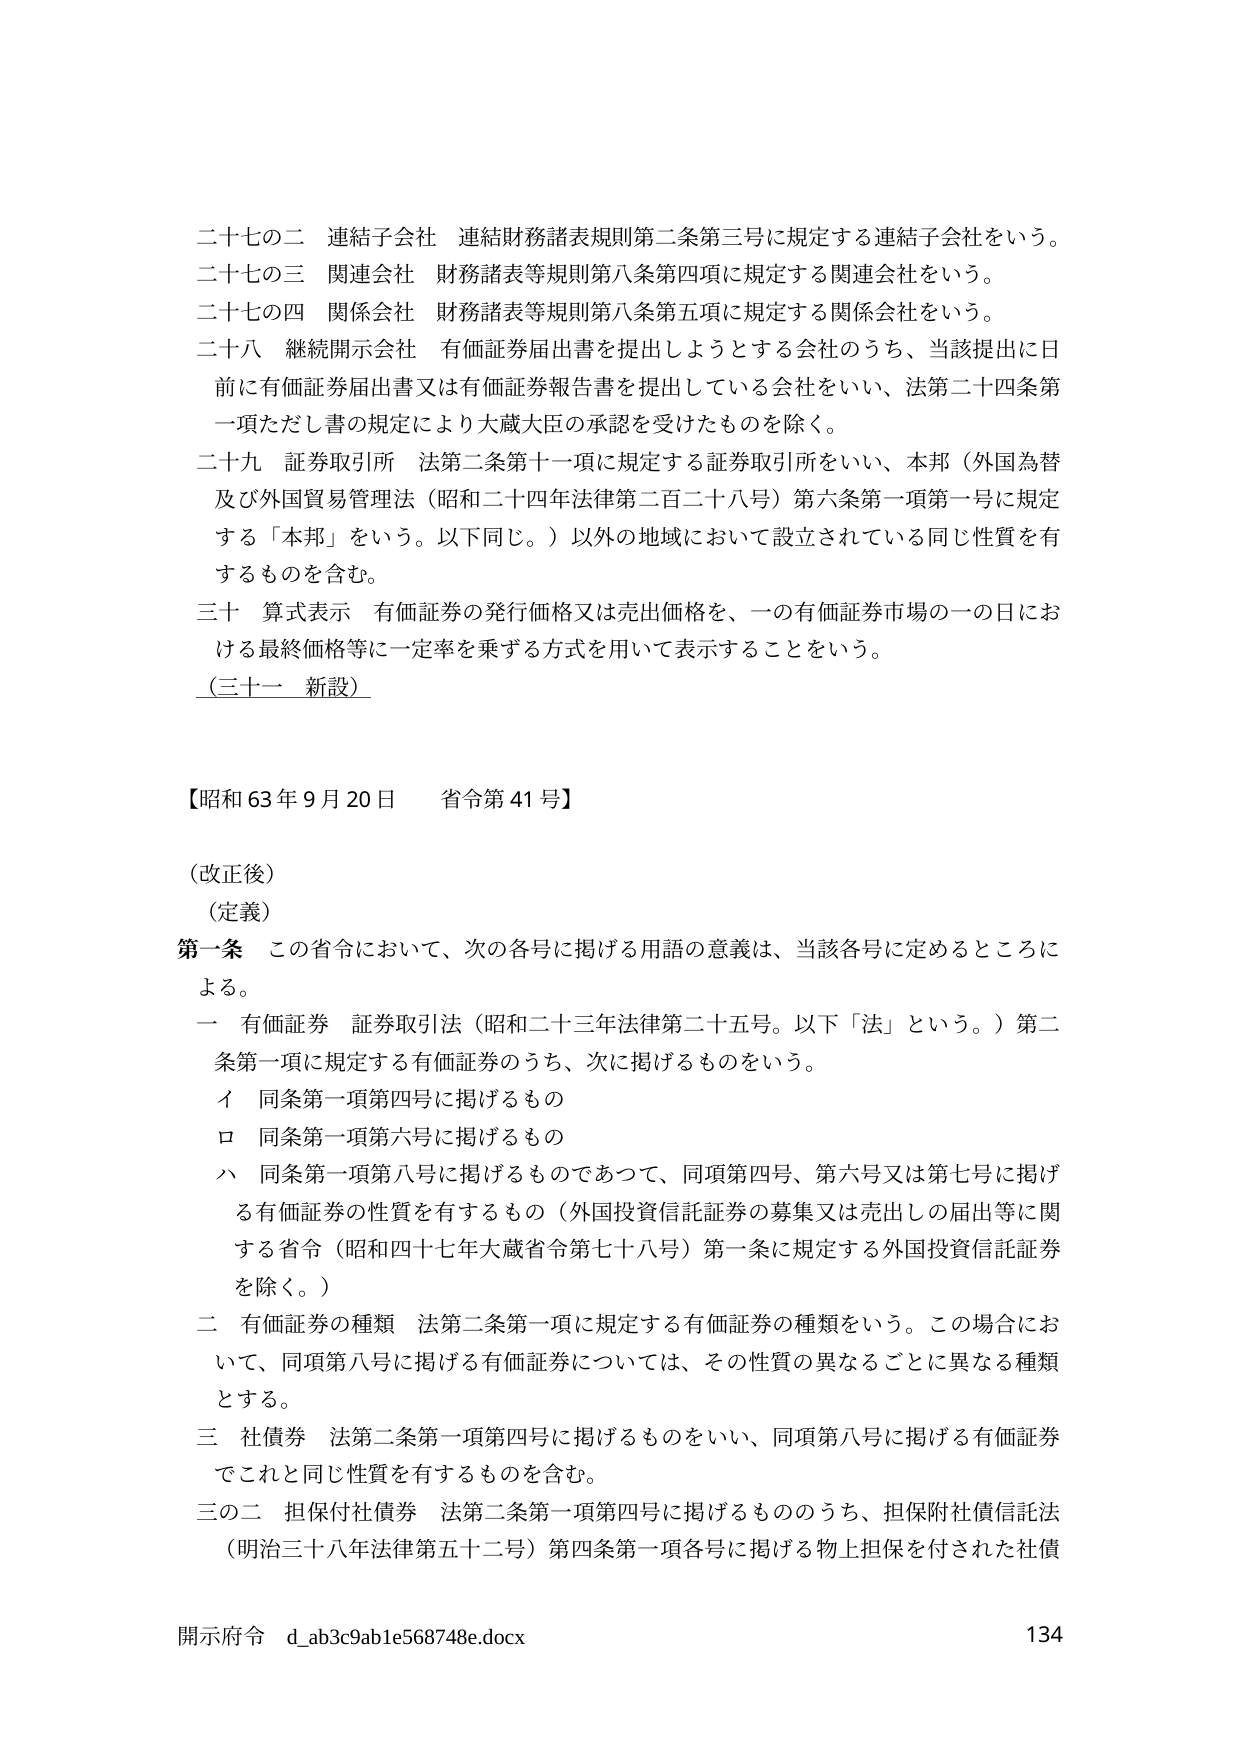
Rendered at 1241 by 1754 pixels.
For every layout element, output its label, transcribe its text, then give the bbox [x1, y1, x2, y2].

text 第一条 この省令において、次の各号に掲げる用語の意義は、当該各号に定めるところによる。 [177, 929, 1063, 1004]
text 二十七の四 関係会社 財務諸表等規則第八条第五項に規定する関係会社をいう。 [196, 292, 1063, 329]
text （三十一 新設） [196, 667, 1063, 704]
text 二十八 継続開示会社 有価証券届出書を提出しようとする会社のうち、当該提出に日前に有価証券届出書又は有価証券報告書を提出している会社をいい、法第二十四条第一項ただし書の規定により大蔵大臣の承認を受けたものを除く。 [196, 329, 1063, 442]
text 【昭和63年9月20日 省令第41号】 [177, 779, 1063, 817]
text ハ 同条第一項第八号に掲げるものであつて、同項第四号、第六号又は第七号に掲げる有価証券の性質を有するもの（外国投資信託証券の募集又は売出しの届出等に関する省令（昭和四十七年大蔵省令第七十八号）第一条に規定する外国投資信託証券を除く。） [215, 1154, 1063, 1304]
text 二 有価証券の種類 法第二条第一項に規定する有価証券の種類をいう。この場合において、同項第八号に掲げる有価証券については、その性質の異なるごとに異なる種類とする。 [196, 1304, 1063, 1417]
text 三 社債券 法第二条第一項第四号に掲げるものをいい、同項第八号に掲げる有価証券でこれと同じ性質を有するものを含む。 [196, 1417, 1063, 1492]
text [196, 1492, 1063, 1567]
text （定義） [196, 892, 1063, 929]
text 一 有価証券 証券取引法（昭和二十三年法律第二十五号。以下「法」という。）第二条第一項に規定する有価証券のうち、次に掲げるものをいう。 [196, 1004, 1063, 1079]
text （改正後） [177, 854, 1063, 892]
text 二十九 証券取引所 法第二条第十一項に規定する証券取引所をいい、本邦（外国為替及び外国貿易管理法（昭和二十四年法律第二百二十八号）第六条第一項第一号に規定する「本邦」をいう。以下同じ。）以外の地域において設立されている同じ性質を有するものを含む。 [196, 442, 1063, 592]
text イ 同条第一項第四号に掲げるもの [215, 1079, 1063, 1117]
text 二十七の二 連結子会社 連結財務諸表規則第二条第三号に規定する連結子会社をいう。 [196, 217, 1063, 254]
text 三十 算式表示 有価証券の発行価格又は売出価格を、一の有価証券市場の一の日における最終価格等に一定率を乗ずる方式を用いて表示することをいう。 [196, 592, 1063, 667]
text ロ 同条第一項第六号に掲げるもの [215, 1117, 1063, 1154]
text 二十七の三 関連会社 財務諸表等規則第八条第四項に規定する関連会社をいう。 [196, 254, 1063, 292]
